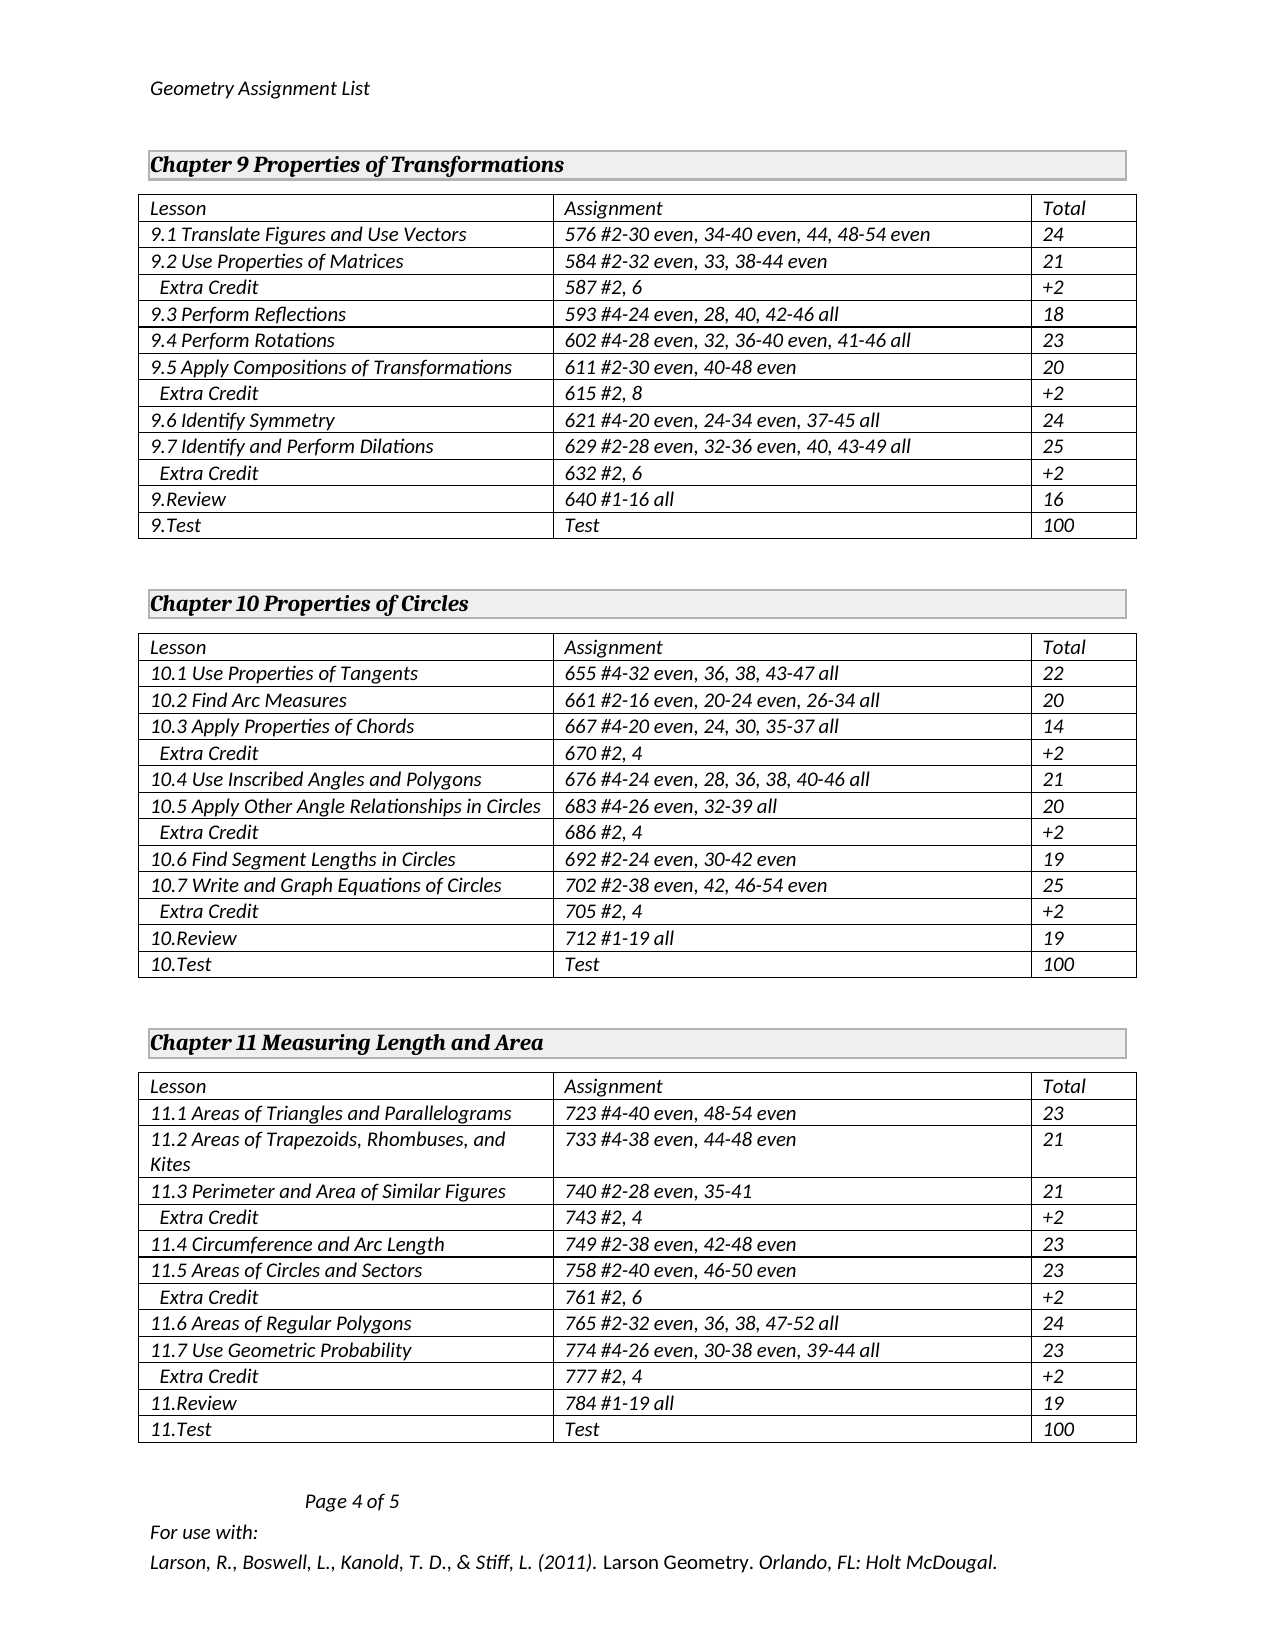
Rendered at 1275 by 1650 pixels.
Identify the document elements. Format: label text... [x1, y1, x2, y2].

table_cell 683 #4-26 even, 32-39 all [554, 793, 1031, 818]
table_cell 632 #2, 6 [554, 460, 1031, 485]
table_cell 20 [1032, 793, 1136, 818]
table_cell 692 #2-24 even, 30-42 even [554, 846, 1031, 871]
table_cell 23 [1032, 1100, 1136, 1125]
table_cell 774 #4-26 even, 30-38 even, 39-44 all [554, 1337, 1031, 1362]
table_cell 10.2 Find Arc Measures [139, 687, 553, 712]
table_cell 9.3 Perform Reflections [139, 301, 553, 326]
table_cell 20 [1032, 687, 1136, 712]
table_cell 23 [1032, 1258, 1136, 1283]
table_cell 667 #4-20 even, 24, 30, 35-37 all [554, 714, 1031, 739]
table_cell 9.4 Perform Rotations [139, 328, 553, 353]
table_cell 100 [1032, 952, 1136, 977]
table_cell 19 [1032, 846, 1136, 871]
table_cell 11.7 Use Geometric Probability [139, 1337, 553, 1362]
table_cell 21 [1032, 1126, 1136, 1177]
table_cell 10.3 Apply Properties of Chords [139, 714, 553, 739]
table_cell Test [554, 1416, 1031, 1442]
table_cell 621 #4-20 even, 24-34 even, 37-45 all [554, 407, 1031, 432]
table_cell 629 #2-28 even, 32-36 even, 40, 43-49 all [554, 433, 1031, 459]
table_cell 758 #2-40 even, 46-50 even [554, 1258, 1031, 1283]
table_cell Extra Credit [139, 1205, 553, 1230]
table_cell 25 [1032, 433, 1136, 459]
subtitle Chapter 9 Properties of Transformations [150, 152, 1125, 178]
table_cell 25 [1032, 872, 1136, 898]
table_cell 11.Review [139, 1390, 553, 1415]
table_cell 16 [1032, 486, 1136, 512]
table_cell 11.5 Areas of Circles and Sectors [139, 1258, 553, 1283]
table_cell 723 #4-40 even, 48-54 even [554, 1100, 1031, 1125]
table_header Lesson [139, 1073, 553, 1099]
table_cell 19 [1032, 1390, 1136, 1415]
table_header Total [1032, 195, 1136, 221]
table_cell 100 [1032, 1416, 1136, 1442]
table_cell +2 [1032, 275, 1136, 300]
table_cell 24 [1032, 222, 1136, 247]
table_cell 784 #1-19 all [554, 1390, 1031, 1415]
table_cell +2 [1032, 460, 1136, 485]
table_cell 584 #2-32 even, 33, 38-44 even [554, 248, 1031, 273]
table_cell 765 #2-32 even, 36, 38, 47-52 all [554, 1310, 1031, 1336]
table_cell 20 [1032, 354, 1136, 379]
table_cell 670 #2, 4 [554, 740, 1031, 765]
table_cell 19 [1032, 925, 1136, 951]
table_header Total [1032, 634, 1136, 659]
table_cell Extra Credit [139, 899, 553, 924]
table_cell 705 #2, 4 [554, 899, 1031, 924]
table_cell 576 #2-30 even, 34-40 even, 44, 48-54 even [554, 222, 1031, 247]
table_cell +2 [1032, 899, 1136, 924]
table_cell 23 [1032, 1337, 1136, 1362]
table_cell 11.3 Perimeter and Area of Similar Figures [139, 1178, 553, 1203]
table_cell 24 [1032, 407, 1136, 432]
table_cell Extra Credit [139, 380, 553, 406]
table_cell +2 [1032, 740, 1136, 765]
table_cell 21 [1032, 766, 1136, 792]
table_cell 11.Test [139, 1416, 553, 1442]
table_cell 733 #4-38 even, 44-48 even [554, 1126, 1031, 1177]
table_cell Extra Credit [139, 460, 553, 485]
table_cell 22 [1032, 661, 1136, 686]
table_cell Extra Credit [139, 819, 553, 845]
table_cell 10.4 Use Inscribed Angles and Polygons [139, 766, 553, 792]
table_cell 587 #2, 6 [554, 275, 1031, 300]
table_cell 761 #2, 6 [554, 1284, 1031, 1309]
table_cell 686 #2, 4 [554, 819, 1031, 845]
table_cell 9.6 Identify Symmetry [139, 407, 553, 432]
table_cell Test [554, 513, 1031, 538]
table_header Lesson [139, 195, 553, 221]
table_cell 9.Review [139, 486, 553, 512]
table_cell 9.7 Identify and Perform Dilations [139, 433, 553, 459]
table_cell Extra Credit [139, 1284, 553, 1309]
table_cell 9.1 Translate Figures and Use Vectors [139, 222, 553, 247]
table_cell 9.5 Apply Compositions of Transformations [139, 354, 553, 379]
table_cell +2 [1032, 1284, 1136, 1309]
table_cell Extra Credit [139, 275, 553, 300]
table_header Assignment [554, 1073, 1031, 1099]
table_cell 740 #2-28 even, 35-41 [554, 1178, 1031, 1203]
table_cell 10.6 Find Segment Lengths in Circles [139, 846, 553, 871]
table_cell 10.1 Use Properties of Tangents [139, 661, 553, 686]
subtitle Chapter 10 Properties of Circles [150, 591, 1125, 617]
table_cell +2 [1032, 1205, 1136, 1230]
table_cell 100 [1032, 513, 1136, 538]
table_cell 593 #4-24 even, 28, 40, 42-46 all [554, 301, 1031, 326]
table_cell 10.Test [139, 952, 553, 977]
table_cell 21 [1032, 248, 1136, 273]
table_header Total [1032, 1073, 1136, 1099]
table_cell 9.Test [139, 513, 553, 538]
table_cell 611 #2-30 even, 40-48 even [554, 354, 1031, 379]
table_cell 11.1 Areas of Triangles and Parallelograms [139, 1100, 553, 1125]
subtitle Chapter 11 Measuring Length and Area [150, 1030, 1125, 1057]
table_cell 640 #1-16 all [554, 486, 1031, 512]
table_cell 10.5 Apply Other Angle Relationships in Circles [139, 793, 553, 818]
table_cell +2 [1032, 819, 1136, 845]
table_header Lesson [139, 634, 553, 659]
table_cell 11.6 Areas of Regular Polygons [139, 1310, 553, 1336]
table_cell 777 #2, 4 [554, 1363, 1031, 1389]
table_cell 23 [1032, 328, 1136, 353]
table_cell +2 [1032, 380, 1136, 406]
table_cell Test [554, 952, 1031, 977]
table_cell 702 #2-38 even, 42, 46-54 even [554, 872, 1031, 898]
table_cell 14 [1032, 714, 1136, 739]
table_cell 24 [1032, 1310, 1136, 1336]
table_cell 712 #1-19 all [554, 925, 1031, 951]
table_cell 23 [1032, 1231, 1136, 1256]
table_cell 11.4 Circumference and Arc Length [139, 1231, 553, 1256]
table_cell 9.2 Use Properties of Matrices [139, 248, 553, 273]
table_header Assignment [554, 634, 1031, 659]
table_cell Extra Credit [139, 740, 553, 765]
table_cell 18 [1032, 301, 1136, 326]
table_cell 21 [1032, 1178, 1136, 1203]
table_cell 10.7 Write and Graph Equations of Circles [139, 872, 553, 898]
table_cell 10.Review [139, 925, 553, 951]
table_header Assignment [554, 195, 1031, 221]
table_cell Extra Credit [139, 1363, 553, 1389]
table_cell 749 #2-38 even, 42-48 even [554, 1231, 1031, 1256]
table_cell 743 #2, 4 [554, 1205, 1031, 1230]
table_cell 615 #2, 8 [554, 380, 1031, 406]
table_cell 655 #4-32 even, 36, 38, 43-47 all [554, 661, 1031, 686]
table_cell +2 [1032, 1363, 1136, 1389]
table_cell 602 #4-28 even, 32, 36-40 even, 41-46 all [554, 328, 1031, 353]
table_cell 11.2 Areas of Trapezoids, Rhombuses, and Kites [139, 1126, 553, 1177]
table_cell 661 #2-16 even, 20-24 even, 26-34 all [554, 687, 1031, 712]
table_cell 676 #4-24 even, 28, 36, 38, 40-46 all [554, 766, 1031, 792]
